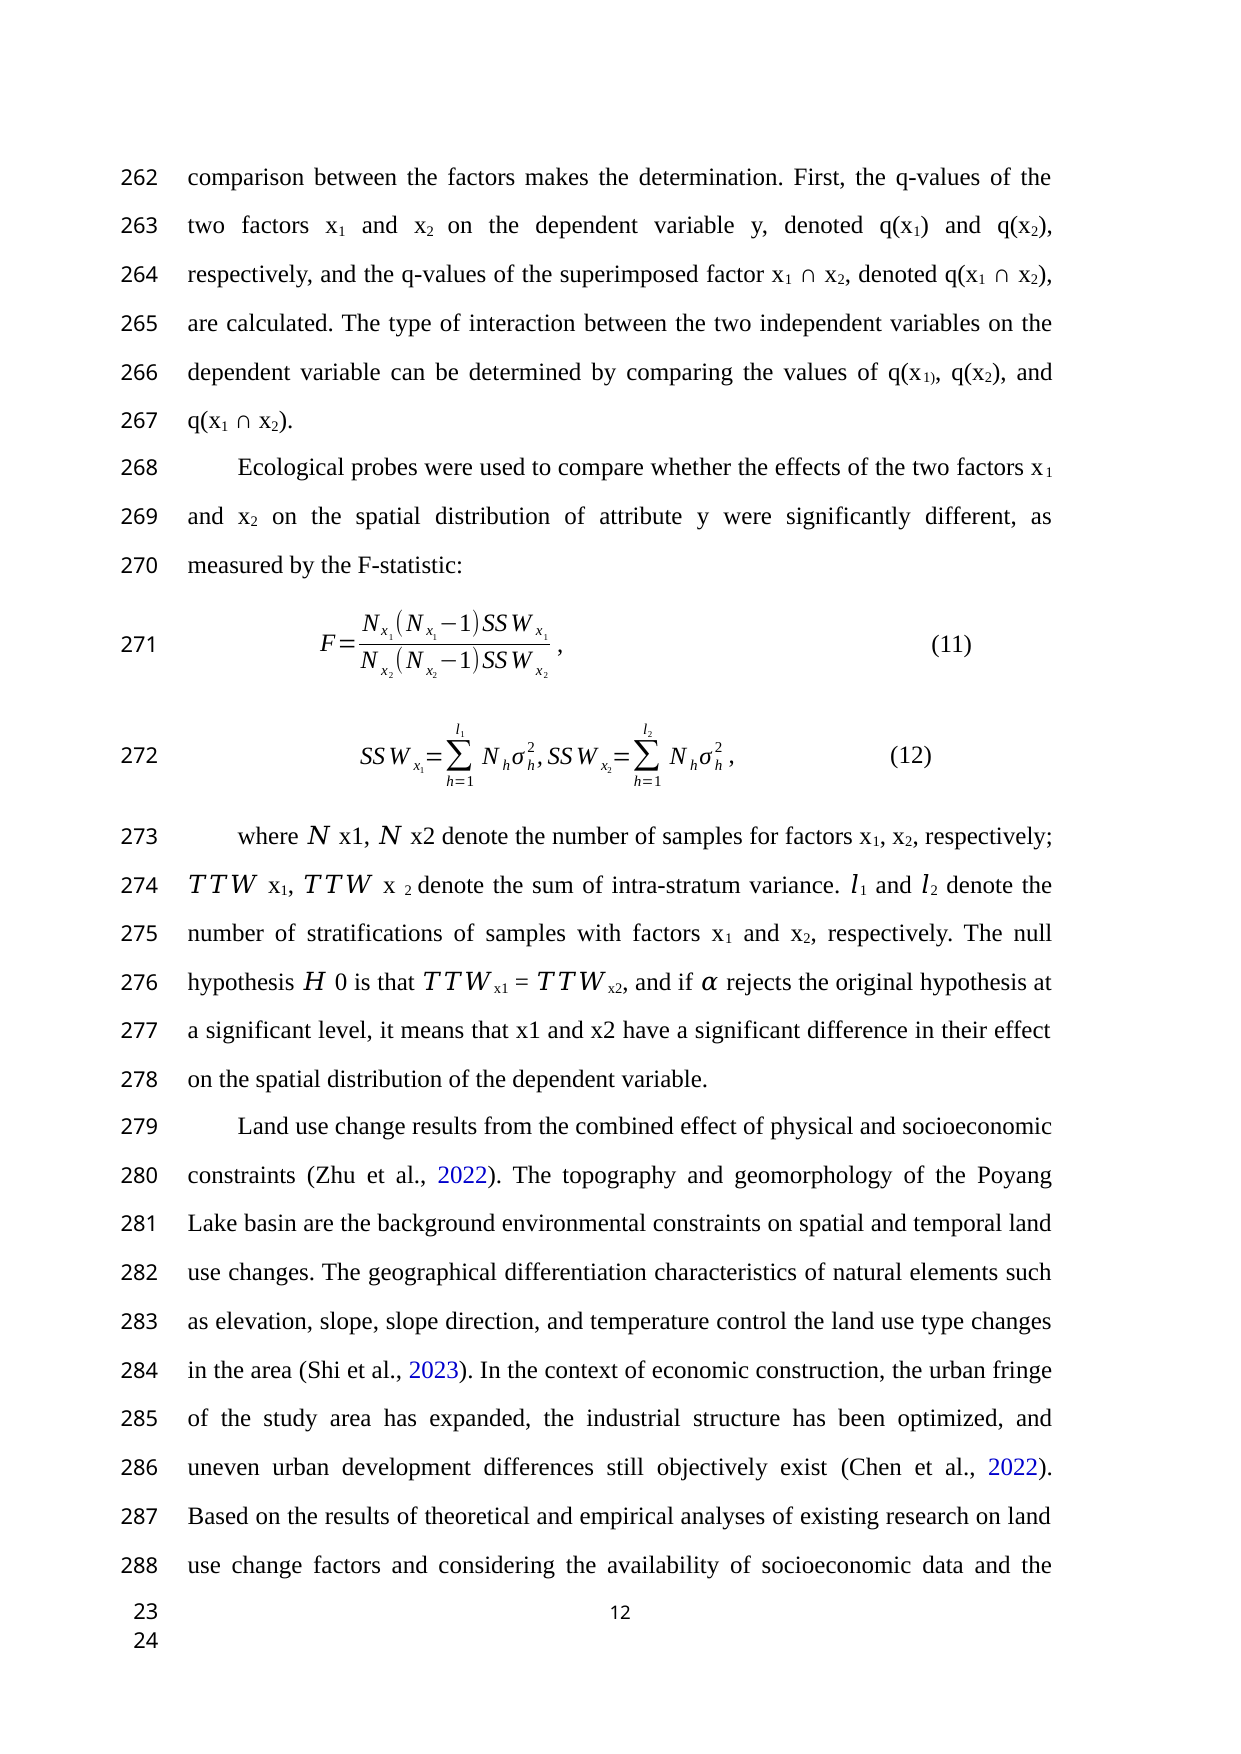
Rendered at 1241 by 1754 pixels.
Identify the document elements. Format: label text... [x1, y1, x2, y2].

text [187, 1109, 1053, 1580]
text , (11) [187, 595, 1053, 692]
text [187, 160, 1053, 436]
text , (12) [187, 707, 1053, 804]
text Ecological probes were used to compare whether the effects of the two factors x1 and x2 on the spatial distribution of attribute y were significantly different, as measured by the F-statistic: [187, 450, 1053, 580]
text where 𝑁 x1, 𝑁 x2 denote the number of samples for factors x1, x2, respectively; 𝑇𝑇𝑊 x1, 𝑇𝑇𝑊 x 2 denote the sum of intra-stratum variance. 𝑙1 and 𝑙2 denote the number of stratifications of samples with factors x1 and x2, respectively. The null hypothesis 𝐻 0 is that 𝑇𝑇𝑊x1 = 𝑇𝑇𝑊x2, and if 𝛼 rejects the original hypothesis at a significant level, it means that x1 and x2 have a significant difference in their effect on the spatial distribution of the dependent variable. [187, 818, 1053, 1095]
